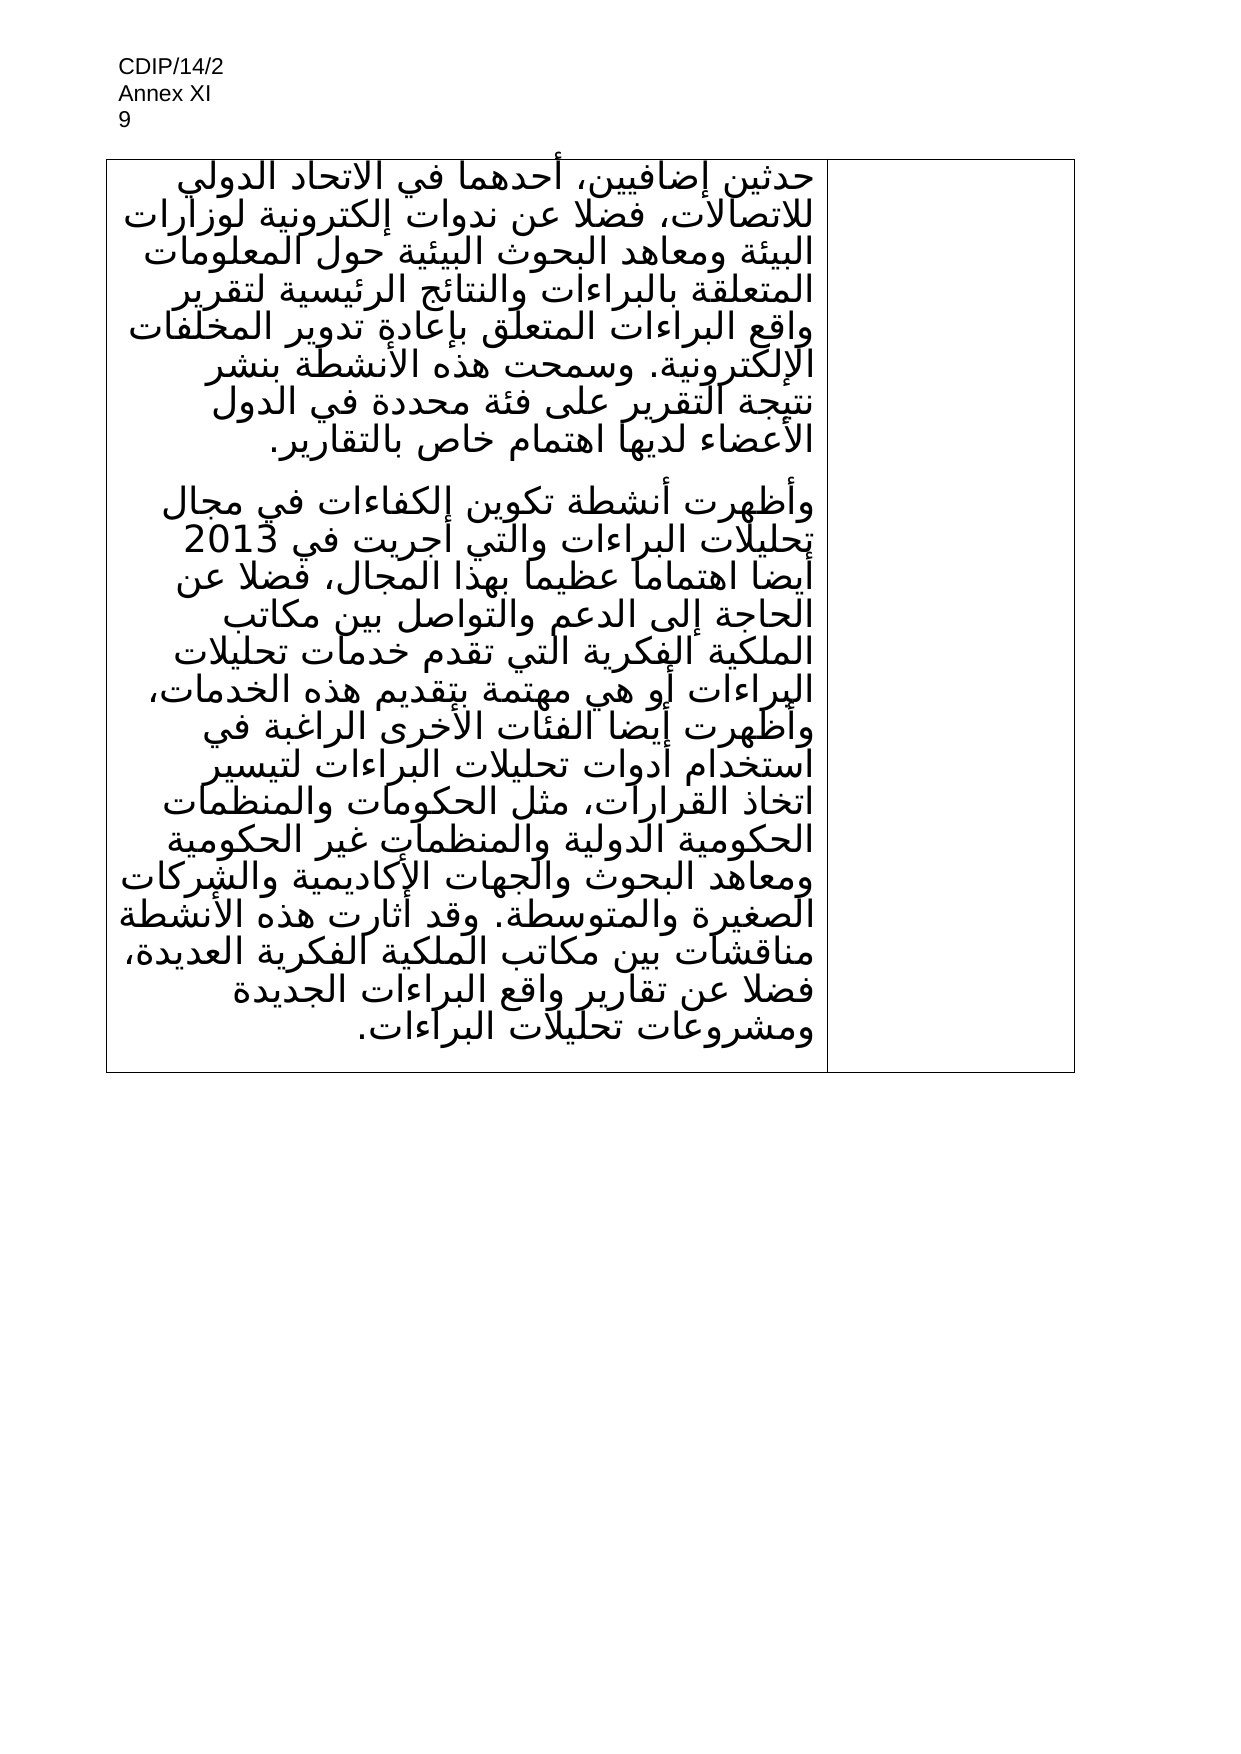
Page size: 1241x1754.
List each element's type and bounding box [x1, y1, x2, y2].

table_cell [107, 160, 827, 1072]
table_cell [828, 160, 1074, 1072]
